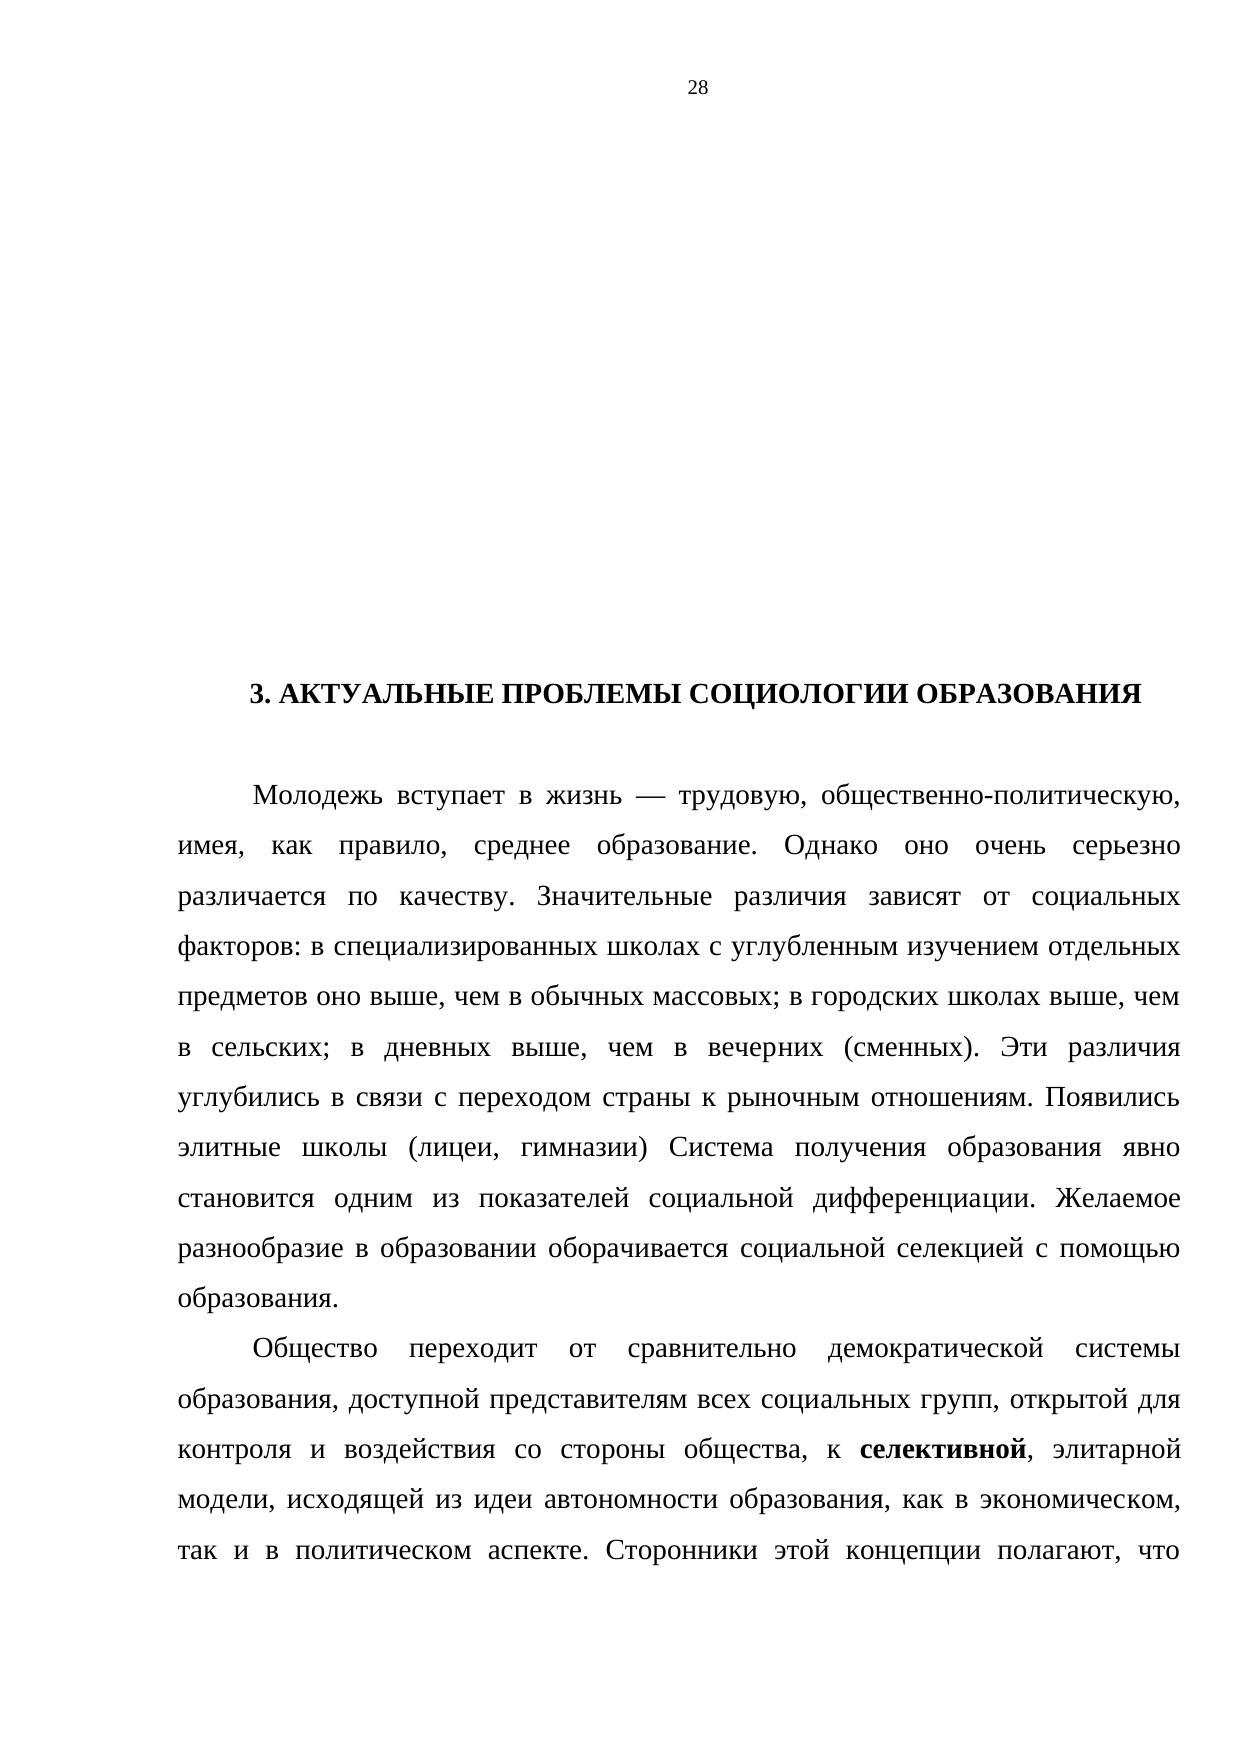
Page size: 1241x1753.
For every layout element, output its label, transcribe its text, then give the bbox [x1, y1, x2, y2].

text 3. АКТУАЛЬНЫЕ ПРОБЛЕМЫ СОЦИОЛОГИИ ОБРАЗОВАНИЯ [177, 677, 1181, 710]
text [177, 1331, 1181, 1565]
text Молодежь вступает в жизнь — трудовую, общественно-политическую, имея, как правило, среднее образование. Однако оно очень серьезно различается по качеству. Значительные различия зависят от социальных факторов: в специализированных школах с углубленным изучением отдельных предметов оно выше, чем в обычных массовых; в городских школах выше, чем в сельских; в дневных выше, чем в вечерних (сменных). Эти различия углубились в связи с переходом страны к рыночным отношениям. Появились элитные школы (лицеи, гимназии) Система получения образования явно становится одним из показателей социальной дифференциации. Желаемое разнообразие в образовании оборачивается социальной селекцией с помощью образования. [177, 777, 1181, 1314]
